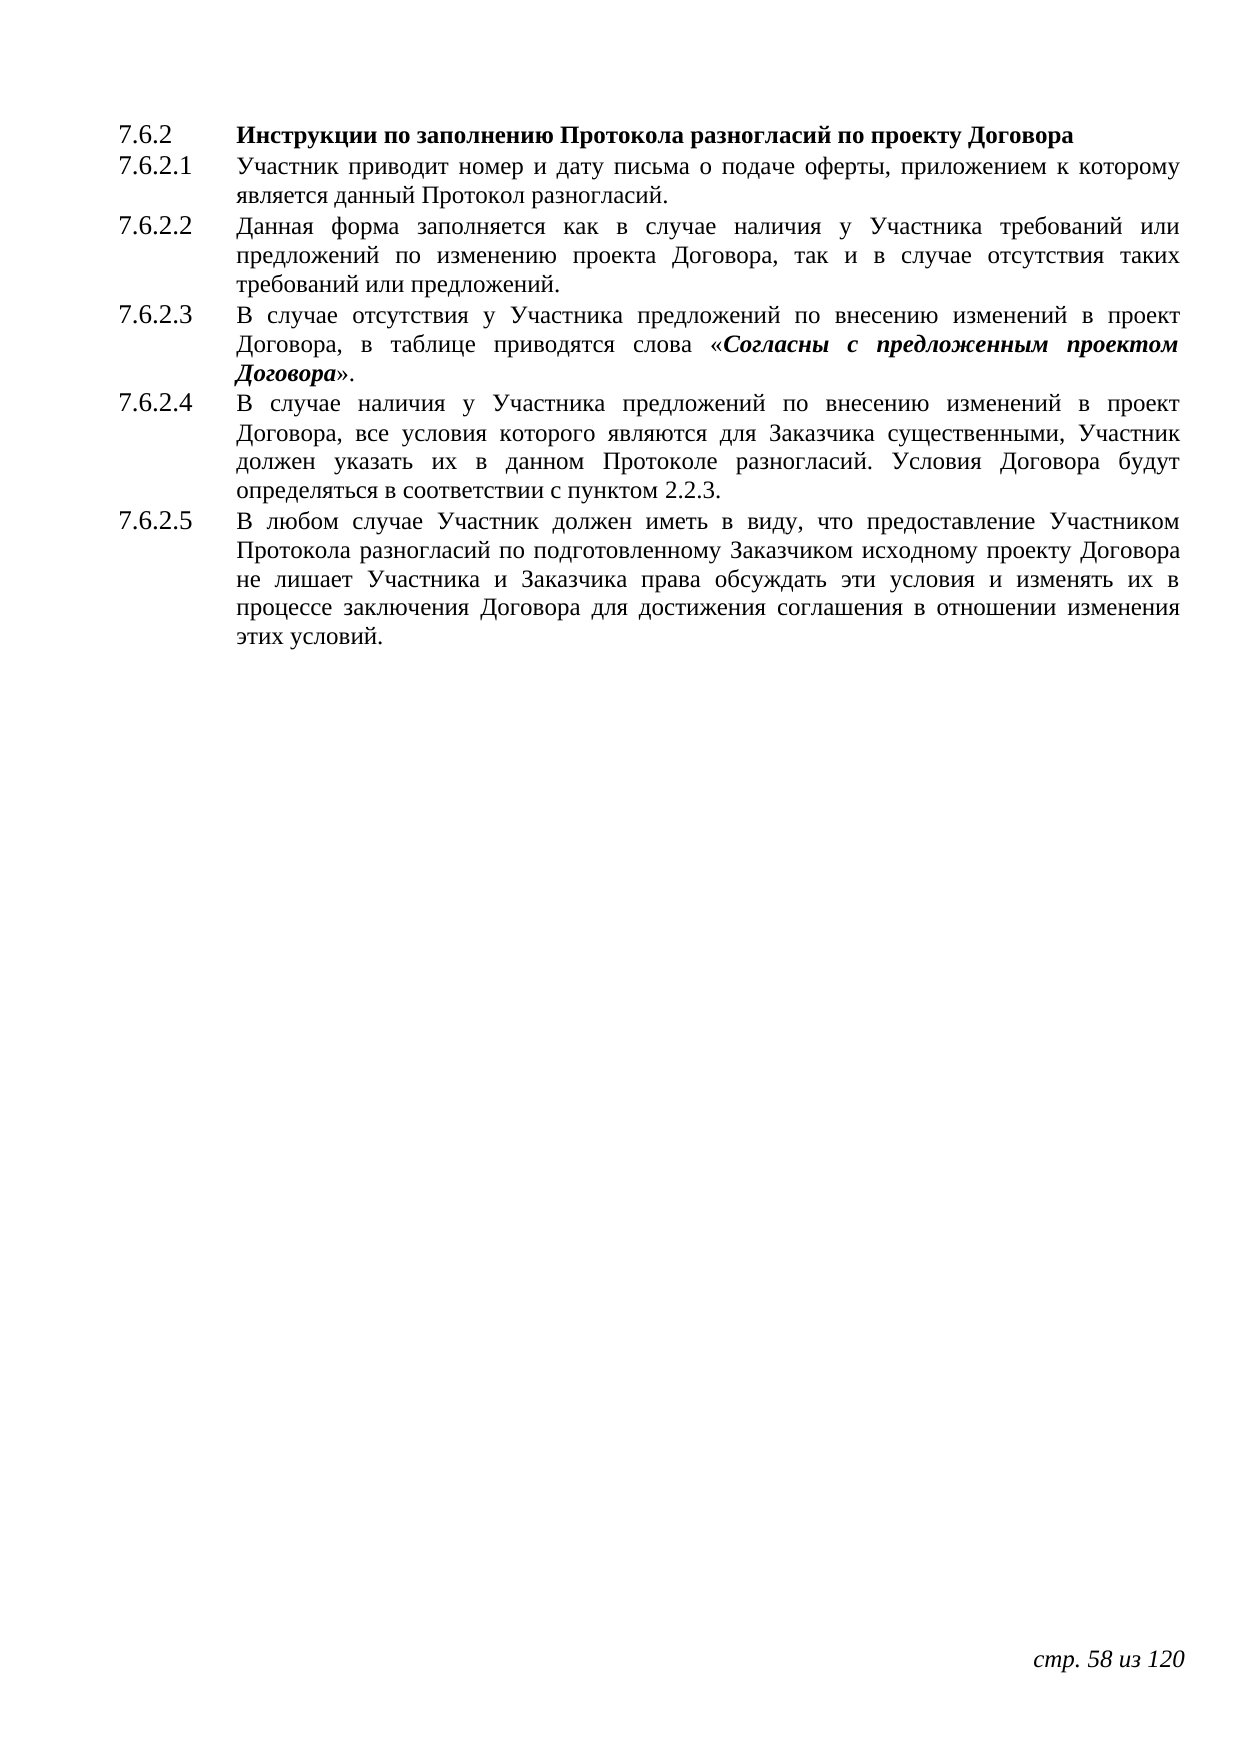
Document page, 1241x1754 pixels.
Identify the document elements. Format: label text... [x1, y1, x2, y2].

text В случае отсутствия у Участника предложений по внесению изменений в проект Договора, в таблице приводятся слова «Согласны с предложенным проектом Договора». [118, 298, 1181, 386]
text В любом случае Участник должен иметь в виду, что предоставление Участником Протокола разногласий по подготовленному Заказчиком исходному проекту Договора не лишает Участника и Заказчика права обсуждать эти условия и изменять их в процессе заключения Договора для достижения соглашения в отношении изменения этих условий. [118, 504, 1181, 650]
text Инструкции по заполнению Протокола разногласий по проекту Договора [118, 118, 1181, 149]
text Участник приводит номер и дату письма о подаче оферты, приложением к которому является данный Протокол разногласий. [118, 149, 1181, 209]
text Данная форма заполняется как в случае наличия у Участника требований или предложений по изменению проекта Договора, так и в случае отсутствия таких требований или предложений. [118, 209, 1181, 298]
text В случае наличия у Участника предложений по внесению изменений в проект Договора, все условия которого являются для Заказчика существенными, Участник должен указать их в данном Протоколе разногласий. Условия Договора будут определяться в соответствии с пунктом 2.2.3. [118, 386, 1181, 504]
